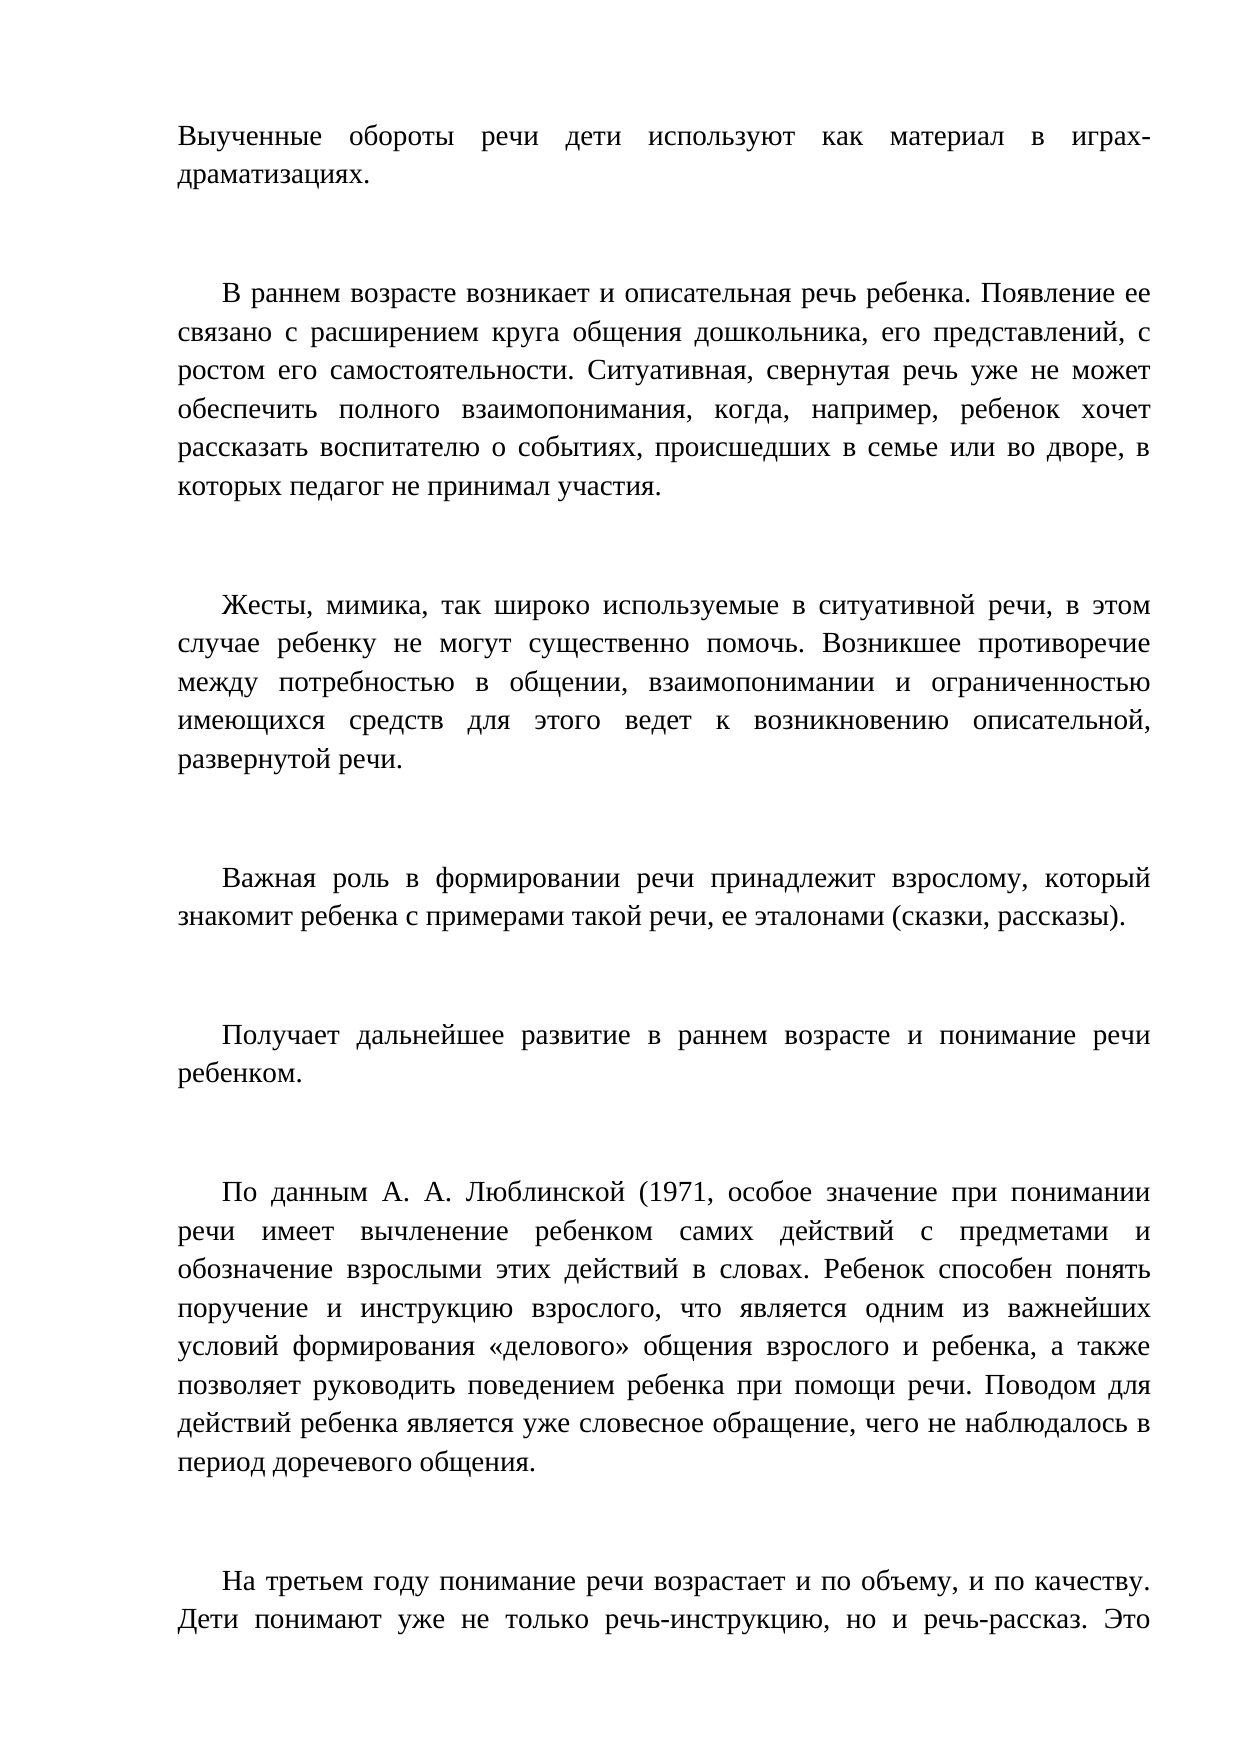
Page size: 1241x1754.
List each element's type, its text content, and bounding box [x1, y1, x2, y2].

text Жесты, мимика, так широко используемые в ситуативной речи, в этом случае ребенку не могут существенно помочь. Возникшее противоречие между потребностью в общении, взаимопонимании и ограниченностью имеющихся средств для этого ведет к возникновению описательной, развернутой речи. [177, 587, 1152, 774]
text Важная роль в формировании речи принадлежит взрослому, который знакомит ребенка с примерами такой речи, ее эталонами (сказки, рассказы). [177, 860, 1152, 932]
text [177, 118, 1152, 190]
text В раннем возрасте возникает и описательная речь ребенка. Появление ее связано с расширением круга общения дошкольника, его представлений, с ростом его самостоятельности. Ситуативная, свернутая речь уже не может обеспечить полного взаимопонимания, когда, например, ребенок хочет рассказать воспитателю о событиях, происшедших в семье или во дворе, в которых педагог не принимал участия. [177, 275, 1152, 502]
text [177, 1563, 1152, 1635]
text По данным А. А. Люблинской (1971, особое значение при понимании речи имеет вычленение ребенком самих действий с предметами и обозначение взрослыми этих действий в словах. Ребенок способен понять поручение и инструкцию взрослого, что является одним из важнейших условий формирования «делового» общения взрослого и ребенка, а также позволяет руководить поведением ребенка при помощи речи. Поводом для действий ребенка является уже словесное обращение, чего не наблюдалось в период доречевого общения. [177, 1174, 1152, 1478]
text Получает дальнейшее развитие в раннем возрасте и понимание речи ребенком. [177, 1017, 1152, 1089]
